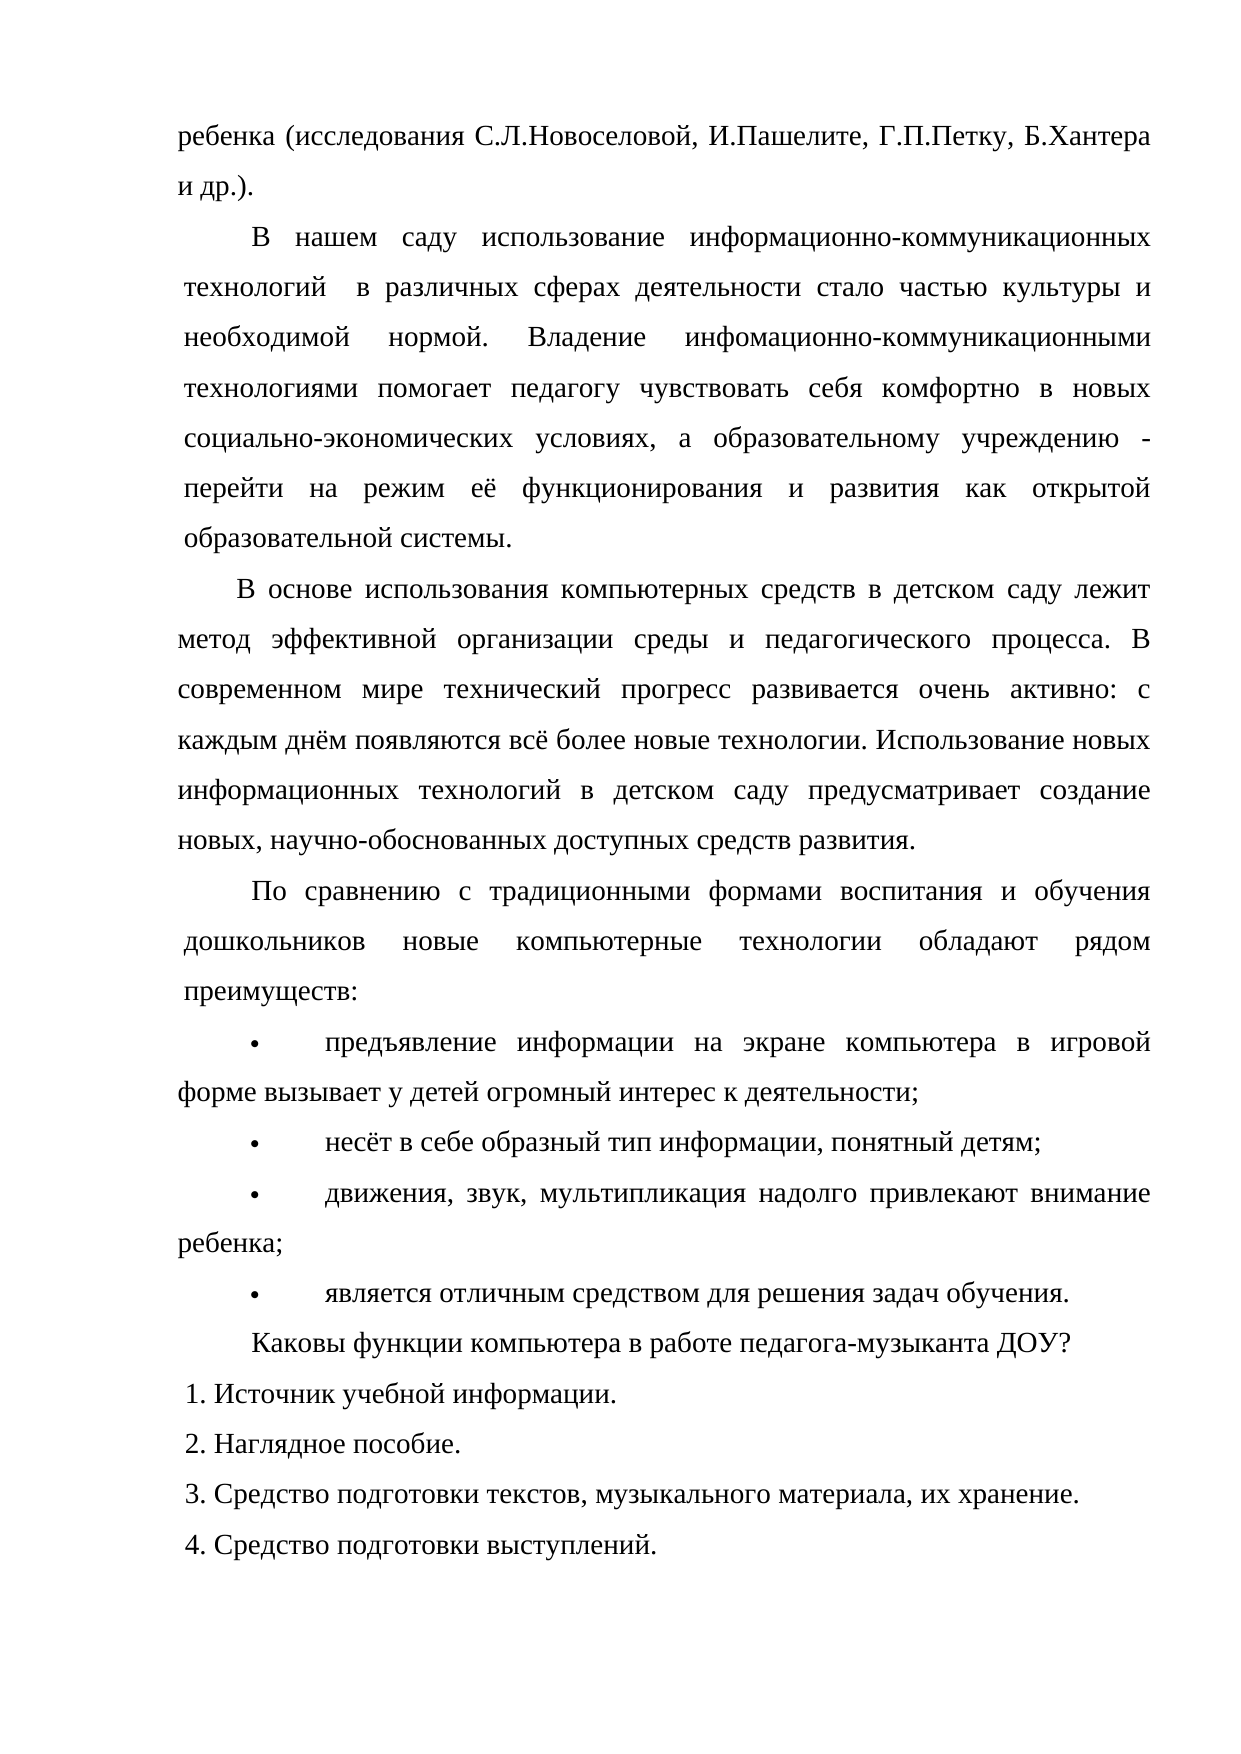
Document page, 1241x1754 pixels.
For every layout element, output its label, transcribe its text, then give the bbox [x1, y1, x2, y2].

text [177, 118, 1152, 202]
list движения, звук, мультипликация надолго привлекают внимание ребенка; [177, 1175, 1152, 1258]
list несёт в себе образный тип информации, понятный детям; [177, 1124, 1152, 1158]
text По сравнению с традиционными формами воспитания и обучения дошкольников новые компьютерные технологии обладают рядом преимуществ: [183, 873, 1152, 1007]
text 2. Наглядное пособие. [177, 1426, 1152, 1460]
text В нашем саду использование информационно-коммуникационных технологий в различных сферах деятельности стало частью культуры и необходимой нормой. Владение инфомационно-коммуникационными технологиями помогает педагогу чувствовать себя комфортно в новых социально-экономических условиях, а образовательному учреждению - перейти на режим её функционирования и развития как открытой образовательной системы. [183, 219, 1152, 554]
text В основе использования компьютерных средств в детском саду лежит метод эффективной организации среды и педагогического процесса. В современном мире технический прогресс развивается очень активно: с каждым днём появляются всё более новые технологии. Использование новых информационных технологий в детском саду предусматривает создание новых, научно-обоснованных доступных средств развития. [177, 571, 1152, 856]
list является отличным средством для решения задач обучения. [177, 1275, 1152, 1309]
text 1. Источник учебной информации. [177, 1376, 1152, 1409]
text 3. Средство подготовки текстов, музыкального материала, их хранение. [177, 1477, 1152, 1510]
text Каковы функции компьютера в работе педагога-музыканта ДОУ? [177, 1326, 1152, 1359]
text 4. Средство подготовки выступлений. [177, 1527, 1152, 1560]
list предъявление информации на экране компьютера в игровой форме вызывает у детей огромный интерес к деятельности; [177, 1024, 1152, 1108]
